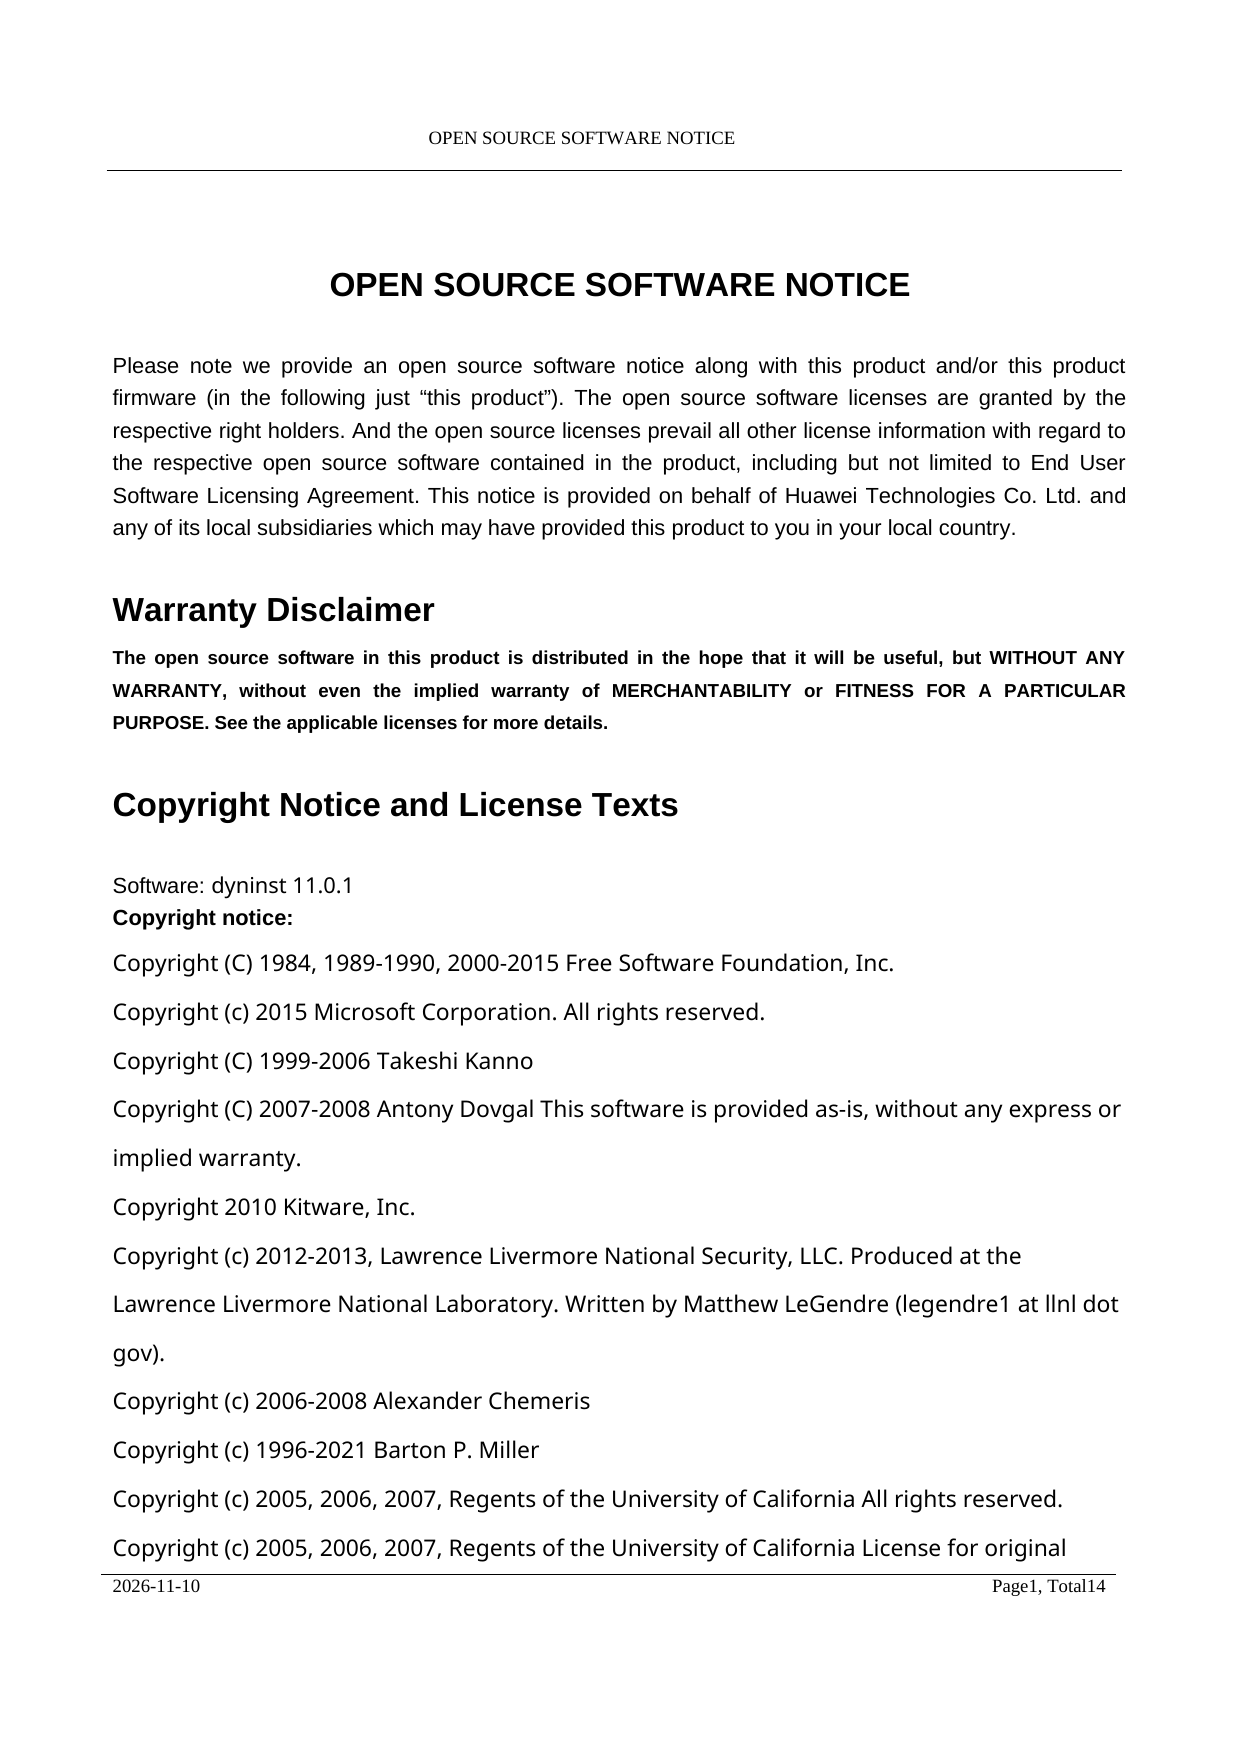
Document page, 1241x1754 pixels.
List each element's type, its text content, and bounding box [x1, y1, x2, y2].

text Copyright (C) 1984, 1989-1990, 2000-2015 Free Software Foundation, Inc. Copyright (c) 2015 Microsoft Corporation. All rights reserved. Copyright (C) 1999-2006 Takeshi Kanno Copyright (C) 2007-2008 Antony Dovgal This software is provided as-is, without any express or implied warranty. Copyright 2010 Kitware, Inc. Copyright (c) 2012-2013, Lawrence Livermore National Security, LLC. Produced at the Lawrence Livermore National Laboratory. Written by Matthew LeGendre (legendre1 at llnl dot gov). [112, 947, 1128, 1369]
text Copyright notice: [112, 901, 1128, 934]
text Software: dyninst 11.0.1 [112, 869, 1128, 901]
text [112, 1385, 1128, 1563]
text OPEN SOURCE SOFTWARE NOTICE [112, 251, 1128, 316]
text Copyright Notice and License Texts [112, 771, 1128, 836]
text Warranty Disclaimer [112, 576, 1128, 641]
text Please note we provide an open source software notice along with this product and/or this product firmware (in the following just “this product”). The open source software licenses are granted by the respective right holders. And the open source licenses prevail all other license information with regard to the respective open source software contained in the product, including but not limited to End User Software Licensing Agreement. This notice is provided on behalf of Huawei Technologies Co. Ltd. and any of its local subsidiaries which may have provided this product to you in your local country. [112, 349, 1128, 544]
text The open source software in this product is distributed in the hope that it will be useful, but WITHOUT ANY WARRANTY, without even the implied warranty of MERCHANTABILITY or FITNESS FOR A PARTICULAR PURPOSE. See the applicable licenses for more details. [112, 641, 1128, 739]
